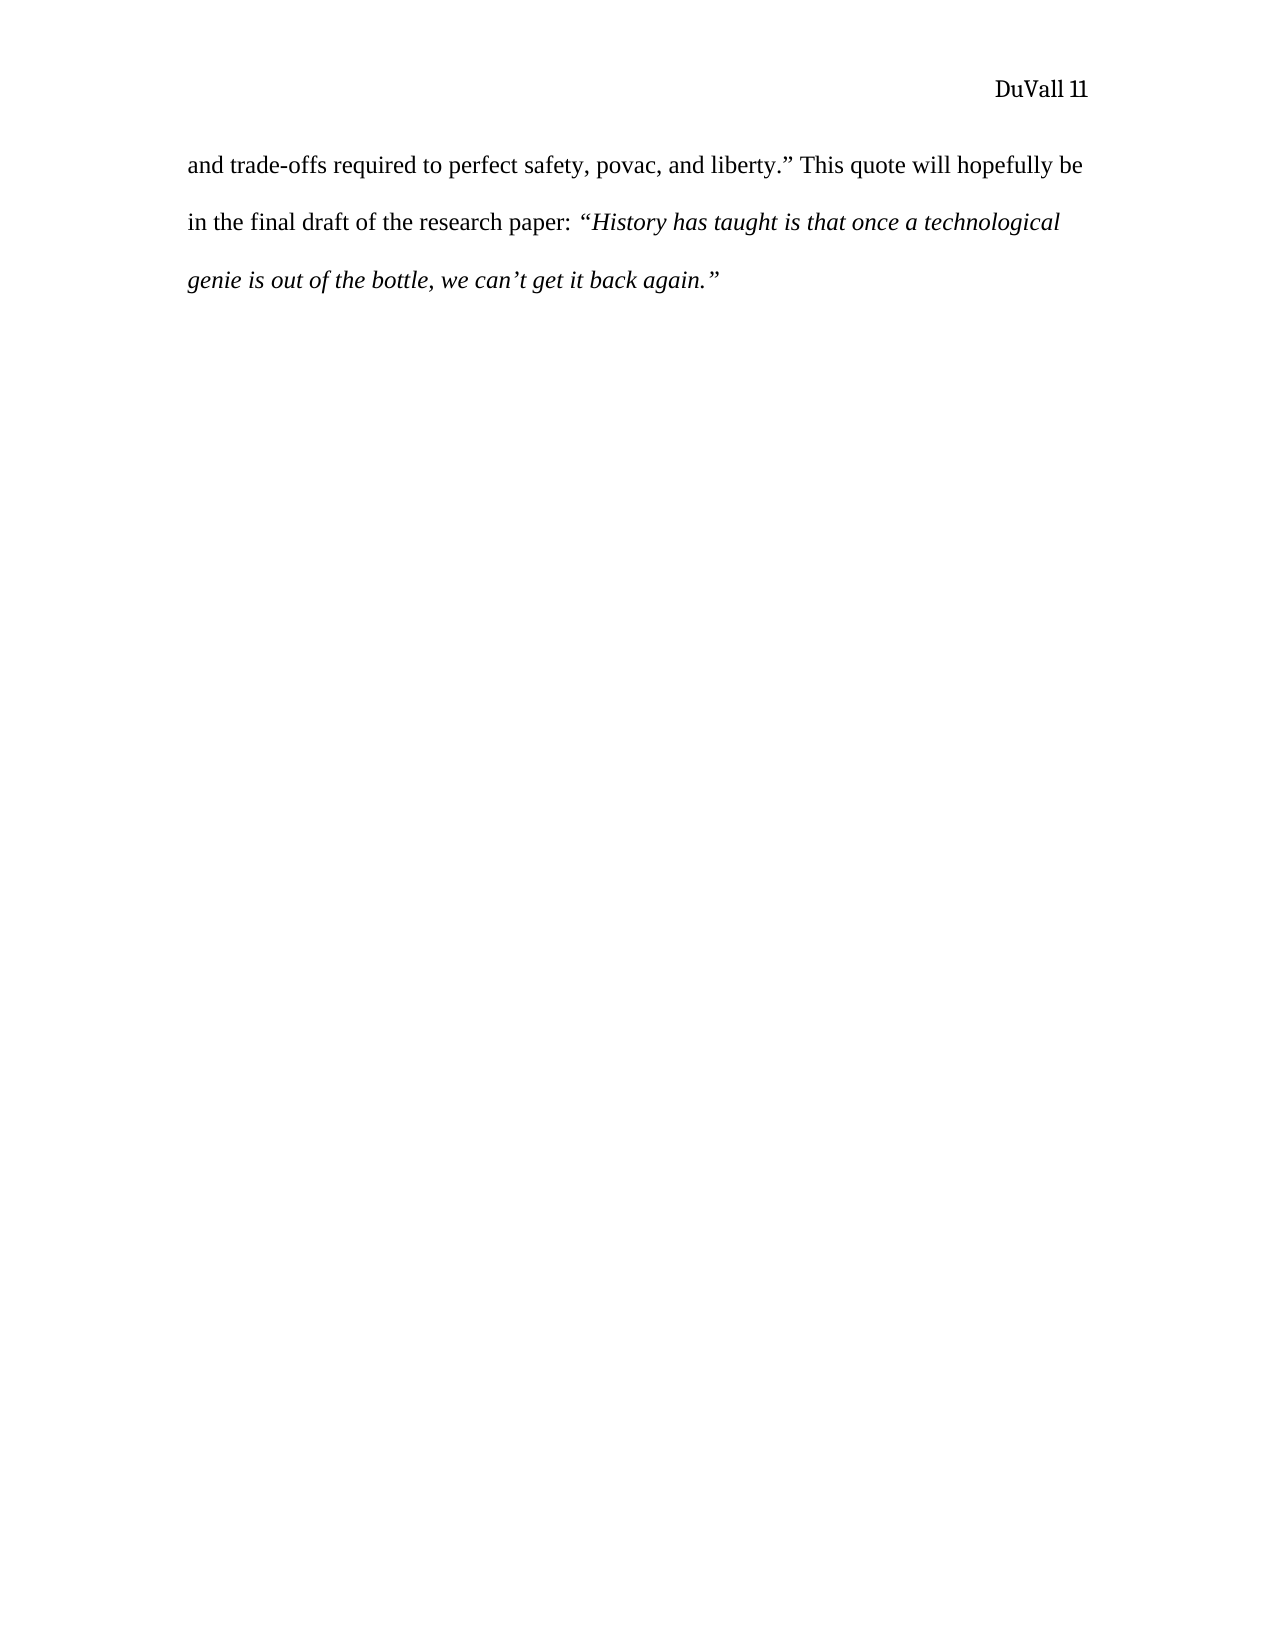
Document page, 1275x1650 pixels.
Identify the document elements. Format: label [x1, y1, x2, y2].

text [187, 150, 1087, 294]
